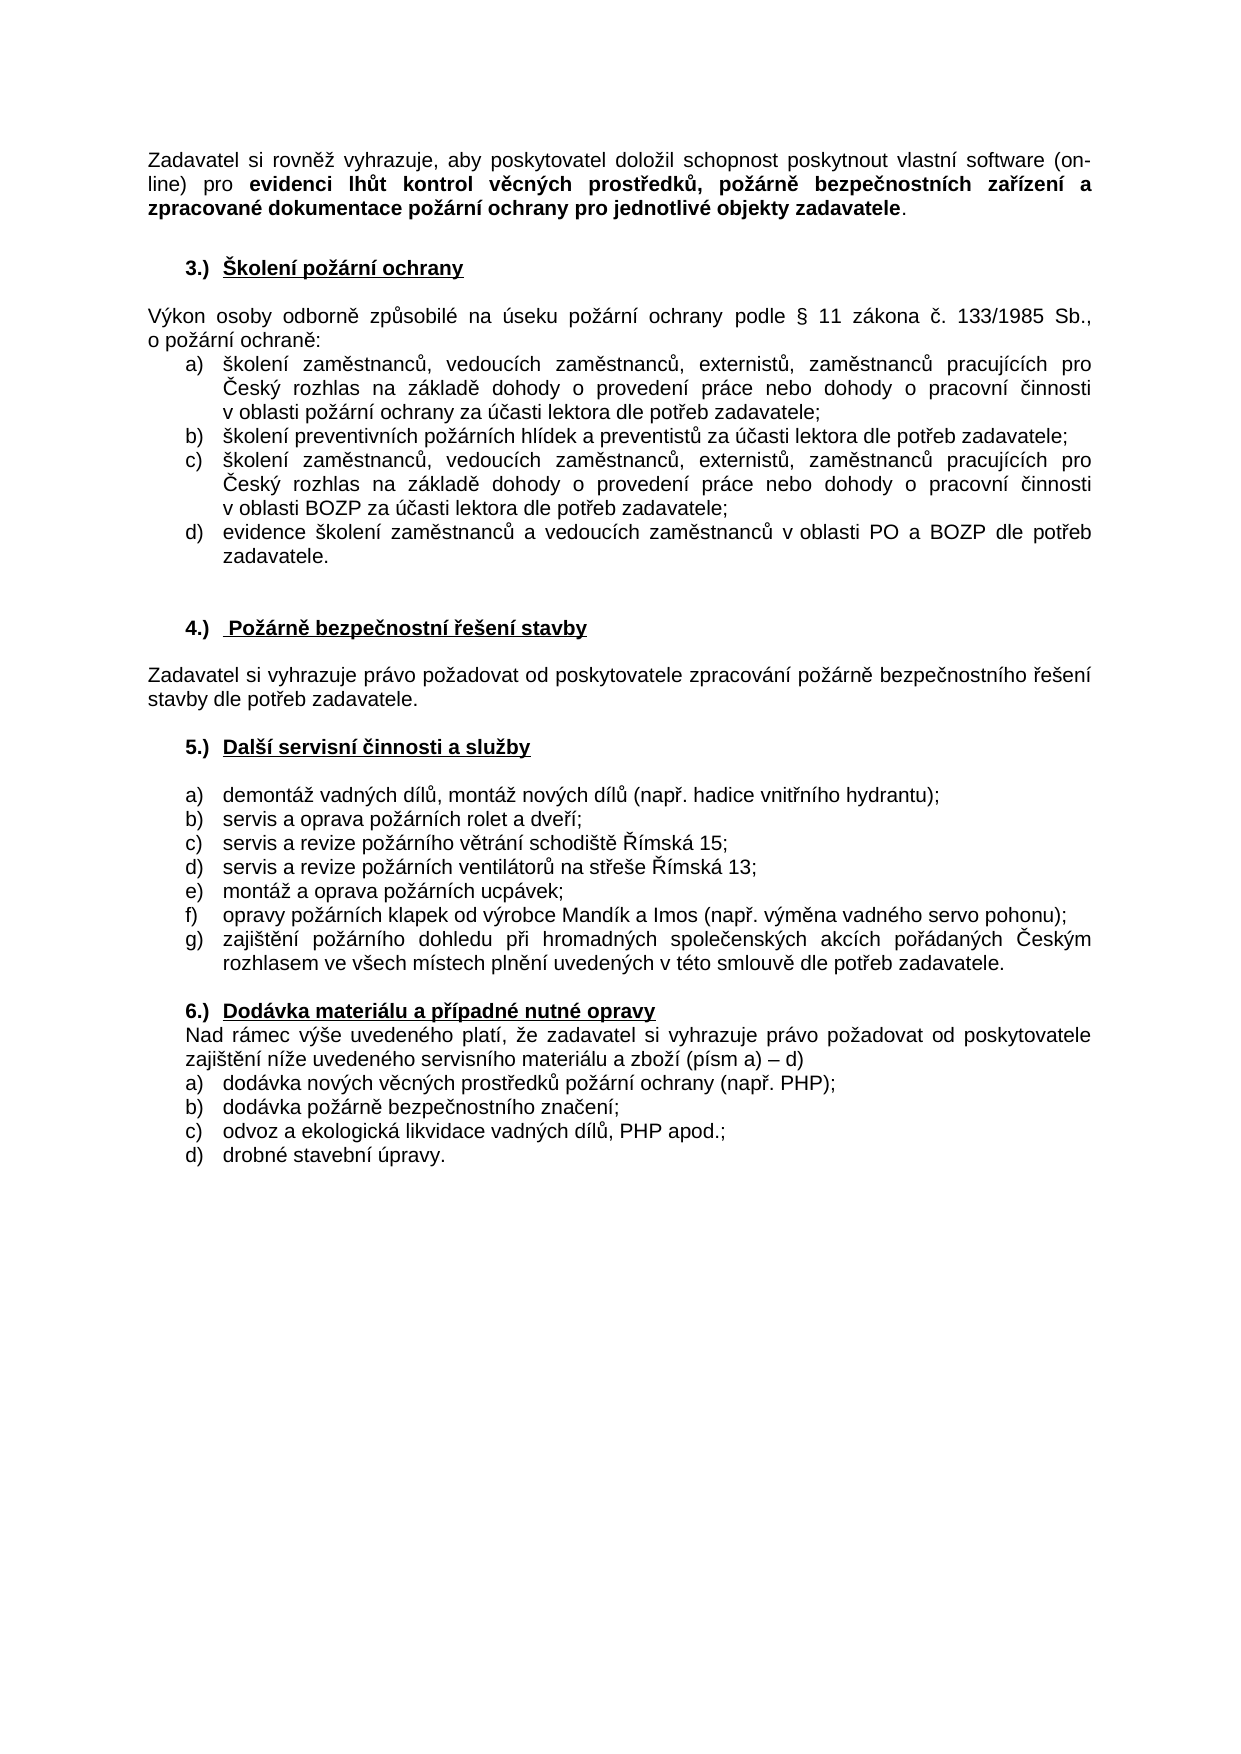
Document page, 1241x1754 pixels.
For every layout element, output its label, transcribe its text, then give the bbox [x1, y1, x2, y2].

list dodávka požárně bezpečnostního značení; [185, 1094, 1093, 1118]
list školení zaměstnanců, vedoucích zaměstnanců, externistů, zaměstnanců pracujících pro Český rozhlas na základě dohody o provedení práce nebo dohody o pracovní činnosti v oblasti požární ochrany za účasti lektora dle potřeb zadavatele; [185, 352, 1093, 424]
text Nad rámec výše uvedeného platí, že zadavatel si vyhrazuje právo požadovat od poskytovatele zajištění níže uvedeného servisního materiálu a zboží (písm a) – d) [185, 1023, 1093, 1071]
list servis a revize požárních ventilátorů na střeše Římská 13; [185, 855, 1093, 879]
list Školení požární ochrany [185, 256, 1093, 280]
list servis a oprava požárních rolet a dveří; [185, 807, 1093, 831]
list Požárně bezpečnostní řešení stavby [185, 615, 1093, 639]
list dodávka nových věcných prostředků požární ochrany (např. PHP); [185, 1071, 1093, 1094]
text Výkon osoby odborně způsobilé na úseku požární ochrany podle § 11 zákona č. 133/1985 Sb., o požární ochraně: [148, 304, 1093, 352]
list servis a revize požárního větrání schodiště Římská 15; [185, 831, 1093, 855]
list školení zaměstnanců, vedoucích zaměstnanců, externistů, zaměstnanců pracujících pro Český rozhlas na základě dohody o provedení práce nebo dohody o pracovní činnosti v oblasti BOZP za účasti lektora dle potřeb zadavatele; [185, 448, 1093, 519]
list evidence školení zaměstnanců a vedoucích zaměstnanců v oblasti PO a BOZP dle potřeb zadavatele. [185, 519, 1093, 567]
list školení preventivních požárních hlídek a preventistů za účasti lektora dle potřeb zadavatele; [185, 424, 1093, 448]
text Zadavatel si vyhrazuje právo požadovat od poskytovatele zpracování požárně bezpečnostního řešení stavby dle potřeb zadavatele. [148, 663, 1093, 711]
list demontáž vadných dílů, montáž nových dílů (např. hadice vnitřního hydrantu); [185, 783, 1093, 807]
list opravy požárních klapek od výrobce Mandík a Imos (např. výměna vadného servo pohonu); [185, 903, 1093, 927]
list Dodávka materiálu a případné nutné opravy [185, 999, 1093, 1023]
text Zadavatel si rovněž vyhrazuje, aby poskytovatel doložil schopnost poskytnout vlastní software (on-line) pro evidenci lhůt kontrol věcných prostředků, požárně bezpečnostních zařízení a zpracované dokumentace požární ochrany pro jednotlivé objekty zadavatele. [148, 148, 1093, 219]
list Další servisní činnosti a služby [185, 735, 1093, 759]
list drobné stavební úpravy. [185, 1142, 1093, 1166]
list odvoz a ekologická likvidace vadných dílů, PHP apod.; [185, 1118, 1093, 1142]
list zajištění požárního dohledu při hromadných společenských akcích pořádaných Českým rozhlasem ve všech místech plnění uvedených v této smlouvě dle potřeb zadavatele. [185, 927, 1093, 975]
list montáž a oprava požárních ucpávek; [185, 879, 1093, 903]
